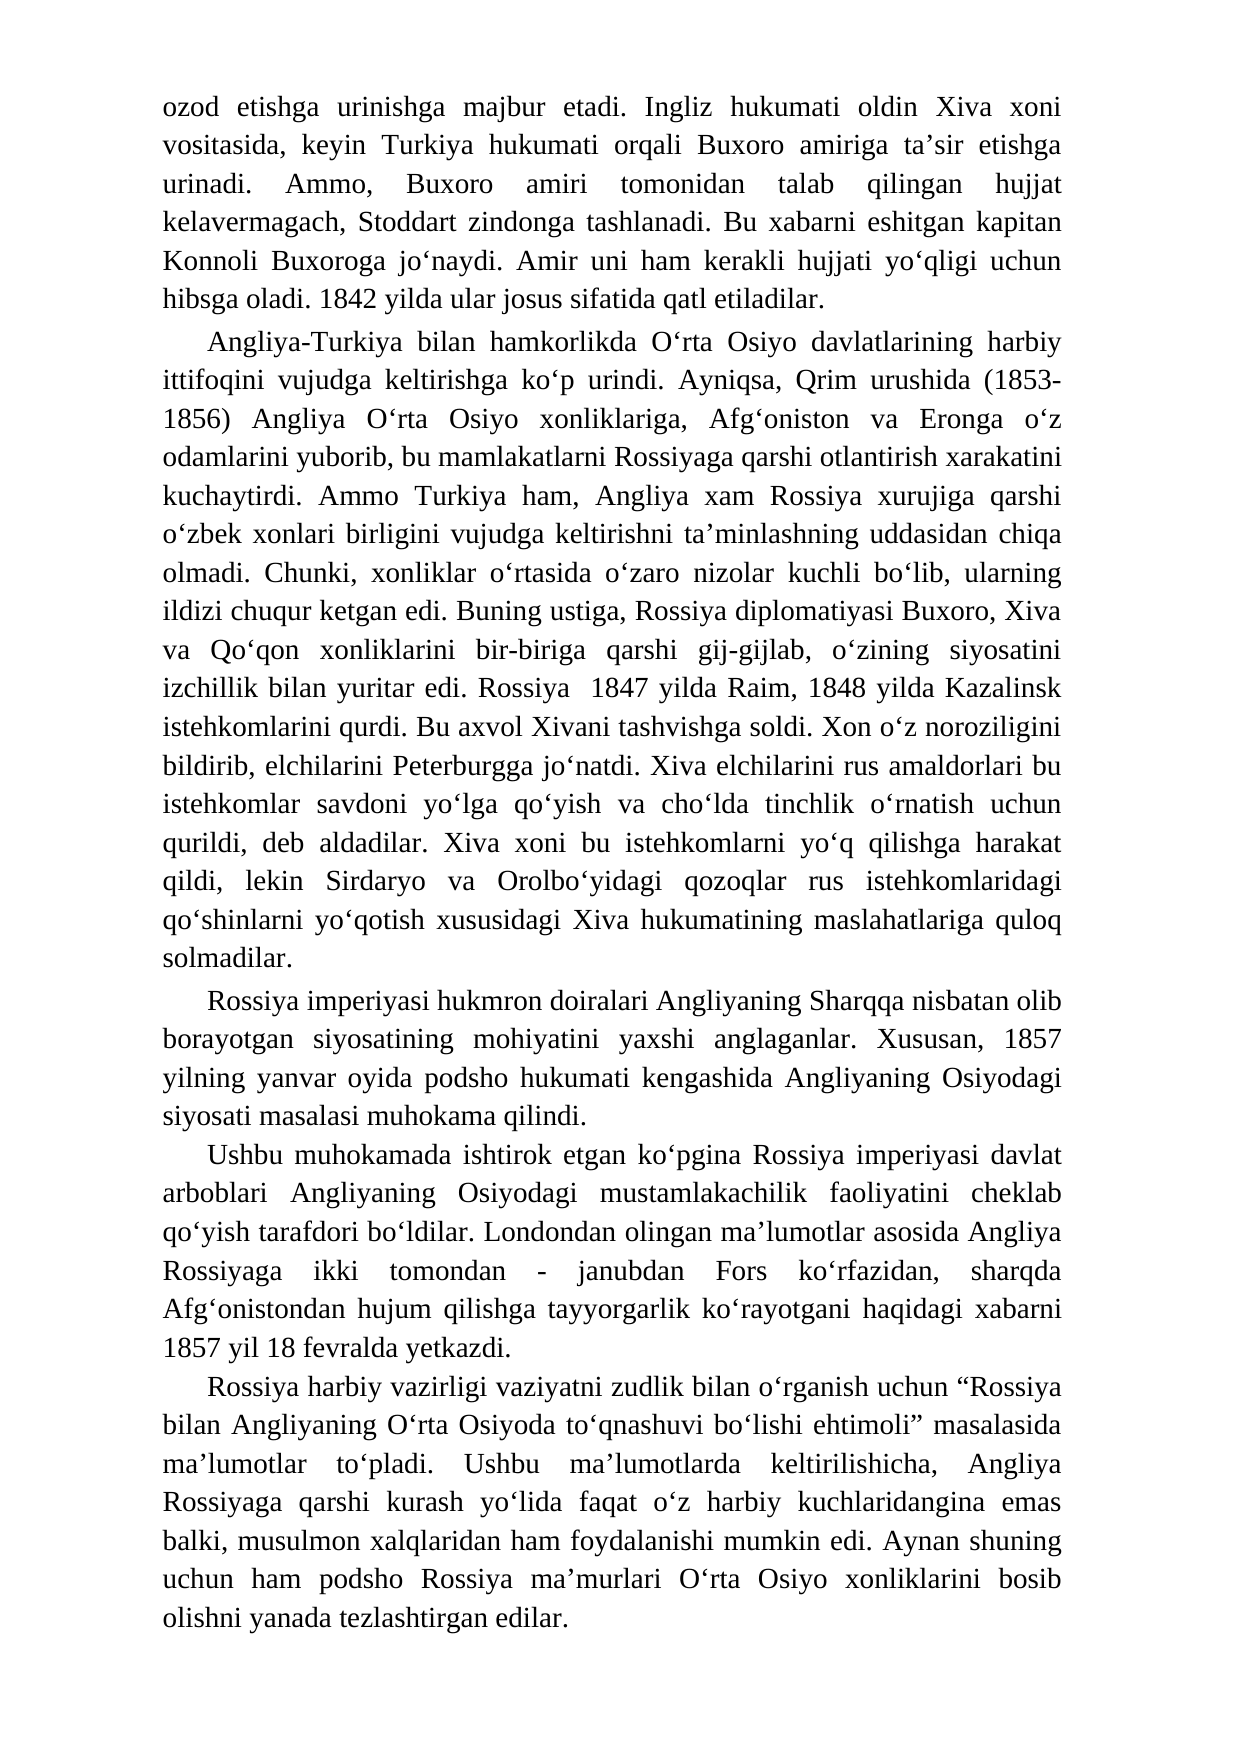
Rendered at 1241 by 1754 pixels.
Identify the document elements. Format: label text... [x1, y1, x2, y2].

text Rossiya imperiyasi hukmron doiralari Angliyaning Sharqqa nisbatan olib borayotgan siyosatining mohiyatini yaxshi anglaganlar. Xususan, 1857 yilning yanvar oyida podsho hukumati kengashida Angliyaning Osiyodagi siyosati masalasi muhokama qilindi. [162, 983, 1062, 1132]
text Rossiya harbiy vazirligi vaziyatni zudlik bilan o‘rganish uchun “Rossiya bilan Angliyaning O‘rta Osiyoda to‘qnashuvi bo‘lishi ehtimoli” masalasida ma’lumotlar to‘pladi. Ushbu ma’lumotlarda keltirilishicha, Angliya Rossiyaga qarshi kurash yo‘lida faqat o‘z harbiy kuchlaridangina emas balki, musulmon xalqlaridan ham foydalanishi mumkin edi. Aynan shuning uchun ham podsho Rossiya ma’murlari O‘rta Osiyo xonliklarini bosib olishni yanada tezlashtirgan edilar. [162, 1369, 1062, 1633]
text Angliya-Turkiya bilan hamkorlikda O‘rta Osiyo davlatlarining harbiy ittifoqini vujudga keltirishga ko‘p urindi. Ayniqsa, Qrim urushida (1853-1856) Angliya O‘rta Osiyo xonliklariga, Afg‘oniston va Eronga o‘z odamlarini yuborib, bu mamlakatlarni Rossiyaga qarshi otlantirish xarakatini kuchaytirdi. Ammo Turkiya ham, Angliya xam Rossiya xurujiga qarshi o‘zbek xonlari birligini vujudga keltirishni ta’minlashning uddasidan chiqa olmadi. Chunki, xonliklar o‘rtasida o‘zaro nizolar kuchli bo‘lib, ularning ildizi chuqur ketgan edi. Buning ustiga, Rossiya diplomatiyasi Buxoro, Xiva va Qo‘qon xonliklarini bir-biriga qarshi gij-gijlab, o‘zining siyosatini izchillik bilan yuritar edi. Rossiya 1847 yilda Raim, 1848 yilda Kazalinsk istehkomlarini qurdi. Bu axvol Xivani tashvishga soldi. Xon o‘z noroziligini bildirib, elchilarini Peterburgga jo‘natdi. Xiva elchilarini rus amaldorlari bu istehkomlar savdoni yo‘lga qo‘yish va cho‘lda tinchlik o‘rnatish uchun qurildi, deb aldadilar. Xiva xoni bu istehkomlarni yo‘q qilishga harakat qildi, lekin Sirdaryo va Orolbo‘yidagi qozoqlar rus istehkomlaridagi qo‘shinlarni yo‘qotish xususidagi Xiva hukumatining maslahatlariga quloq solmadilar. [162, 324, 1062, 974]
text Ushbu muhokamada ishtirok etgan ko‘pgina Rossiya imperiyasi davlat arboblari Angliyaning Osiyodagi mustamlakachilik faoliyatini cheklab qo‘yish tarafdori bo‘ldilar. Londondan olingan ma’lumotlar asosida Angliya Rossiyaga ikki tomondan - janubdan Fors ko‘rfazidan, sharqda Afg‘onistondan hujum qilishga tayyorgarlik ko‘rayotgani haqidagi xabarni 1857 yil 18 fevralda yetkazdi. [162, 1137, 1062, 1363]
